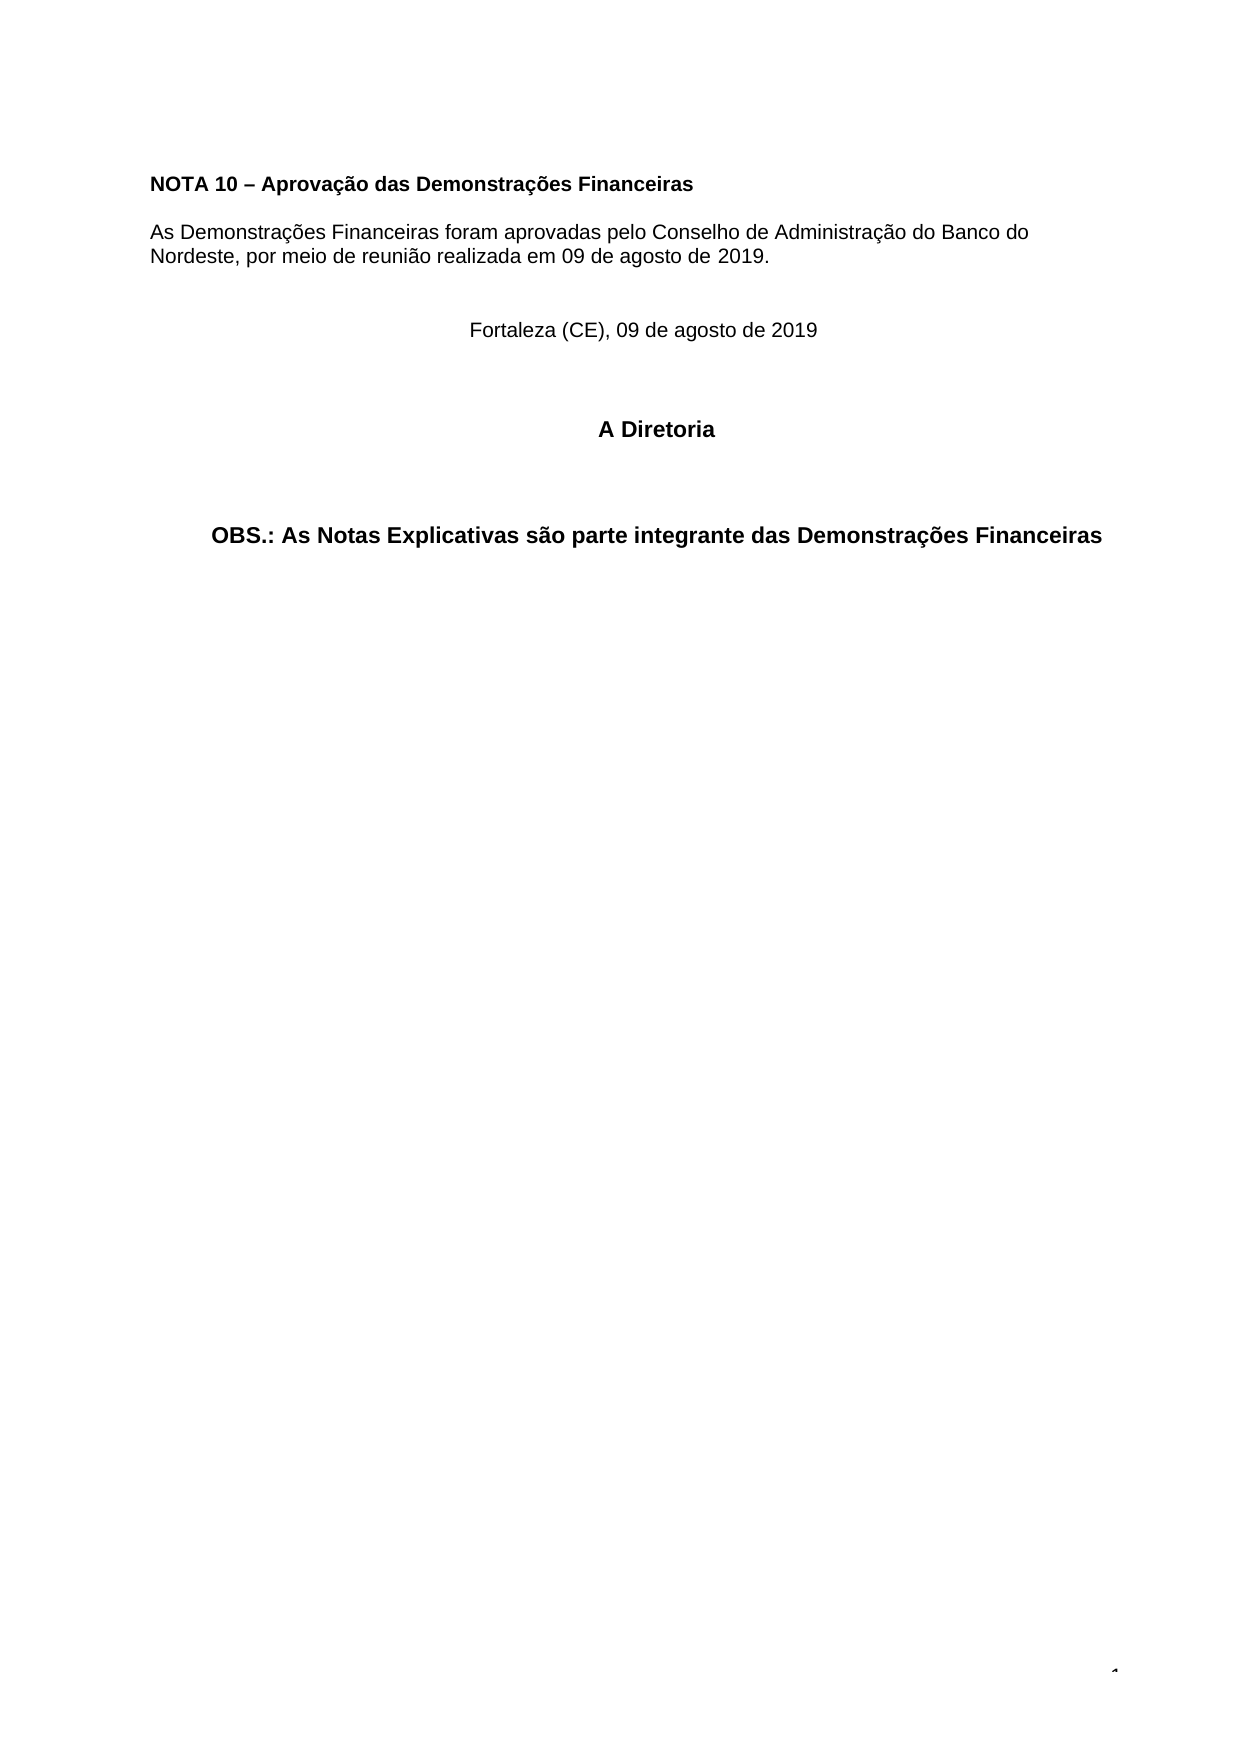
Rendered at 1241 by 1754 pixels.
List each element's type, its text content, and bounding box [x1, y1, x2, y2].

subtitle A Diretoria [208, 416, 1105, 443]
text Fortaleza (CE), 09 de agosto de 2019 [182, 318, 1105, 342]
subtitle NOTA 10 – Aprovação das Demonstrações Financeiras [150, 172, 1228, 196]
text As Demonstrações Financeiras foram aprovadas pelo Conselho de Administração do Banco do Nordeste, por meio de reunião realizada em 09 de agosto de 2019. [150, 220, 1117, 268]
text OBS.: As Notas Explicativas são parte integrante das Demonstrações Financeiras [209, 522, 1105, 548]
